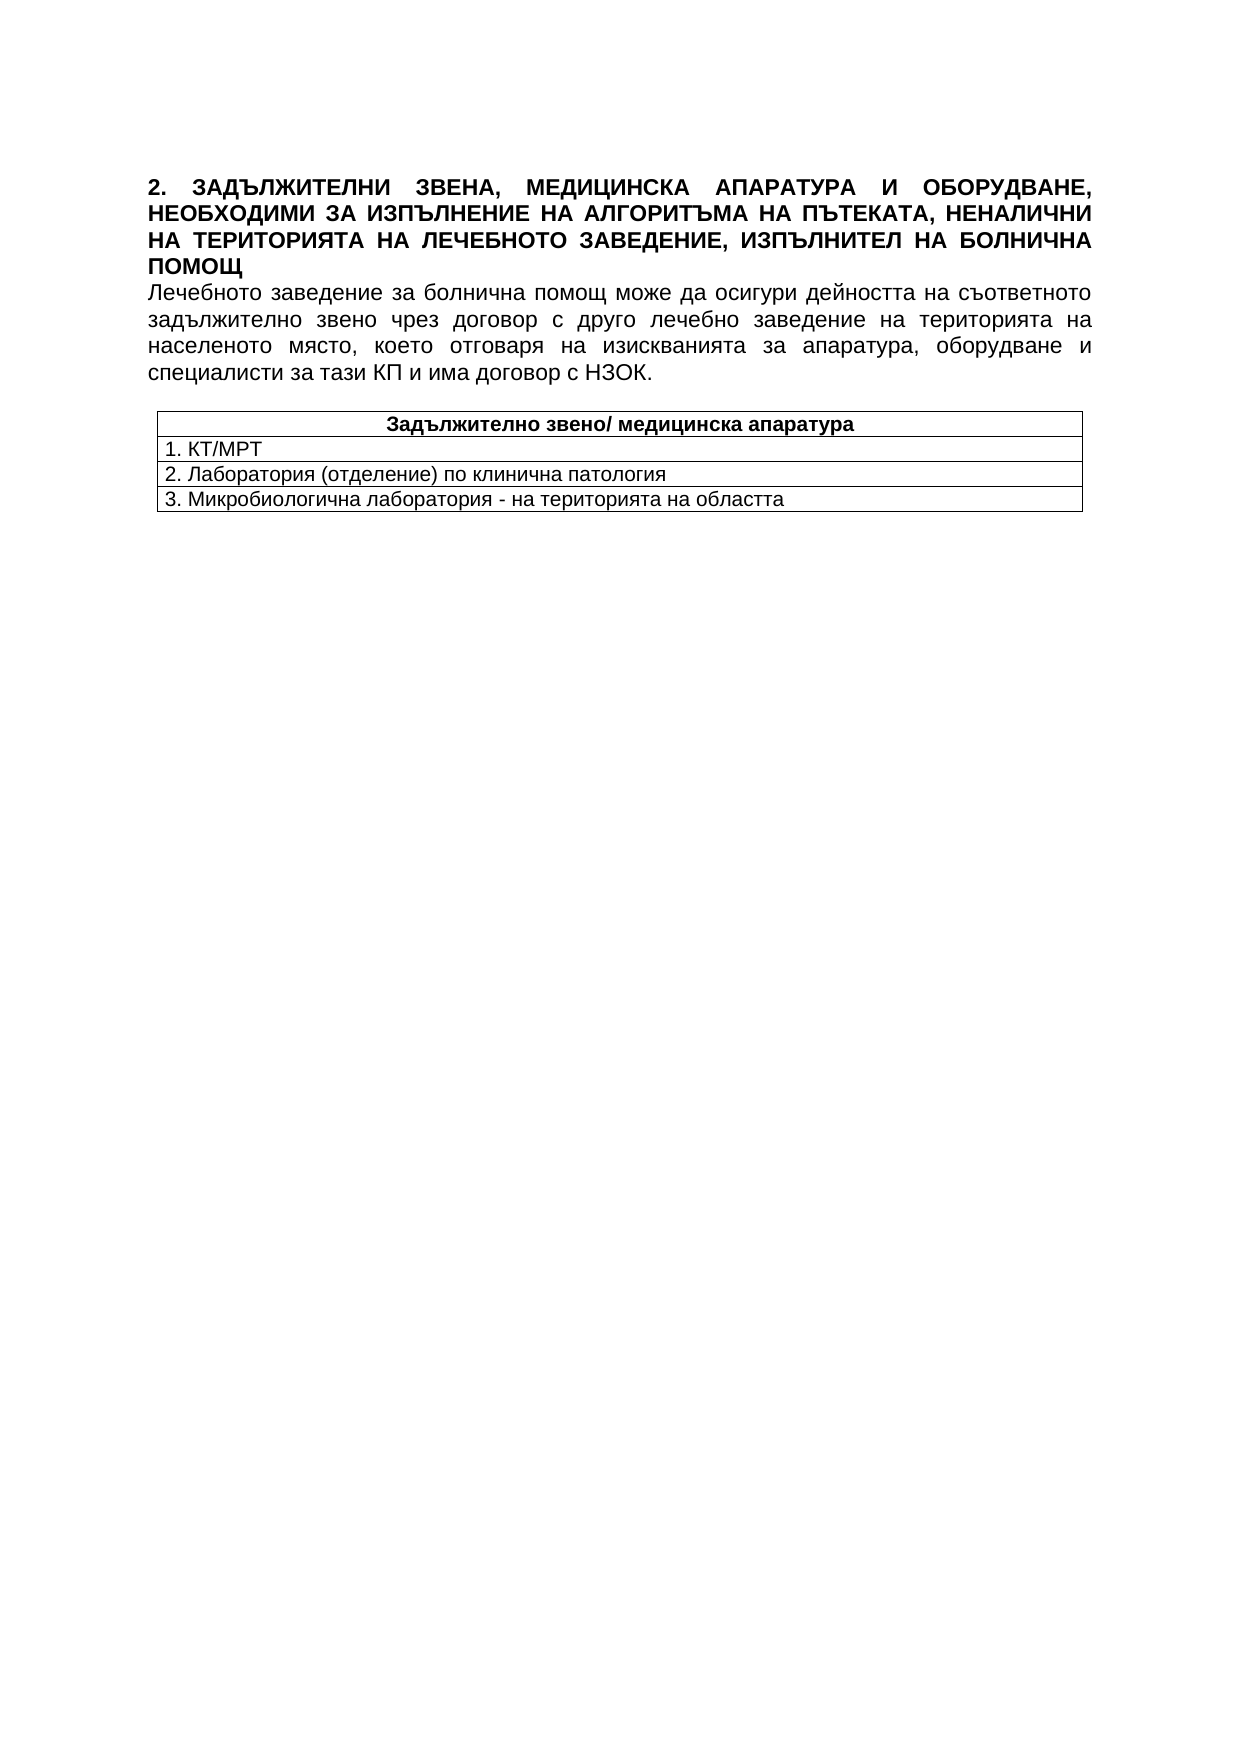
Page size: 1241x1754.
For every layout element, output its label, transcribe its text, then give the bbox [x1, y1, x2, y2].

table_cell 1. КТ/МРТ [158, 437, 1082, 461]
text Лечебното заведение за болнична помощ може да осигури дейността на съответното задължително звено чрез договор с друго лечебно заведение на територията на населеното място, което отговаря на изискванията за апаратура, оборудване и специалисти за тази КП и има договор с НЗОК. [148, 279, 1093, 385]
table_cell 3. Микробиологична лаборатория - на територията на областта [158, 487, 1082, 511]
table_header Задължително звено/ медицинска апаратура [158, 412, 1082, 436]
text 2. ЗАДЪЛЖИТЕЛНИ ЗВЕНА, МЕДИЦИНСКА АПАРАТУРА И ОБОРУДВАНЕ, НЕОБХОДИМИ ЗА ИЗПЪЛНЕНИЕ НА АЛГОРИТЪМА НА ПЪТЕКАТА, НЕНАЛИЧНИ НА ТЕРИТОРИЯТА НА ЛЕЧЕБНОТО ЗАВЕДЕНИЕ, ИЗПЪЛНИТЕЛ НА БОЛНИЧНА ПОМОЩ [148, 174, 1093, 279]
table_cell 2. Лаборатория (отделение) по клинична патология [158, 462, 1082, 486]
